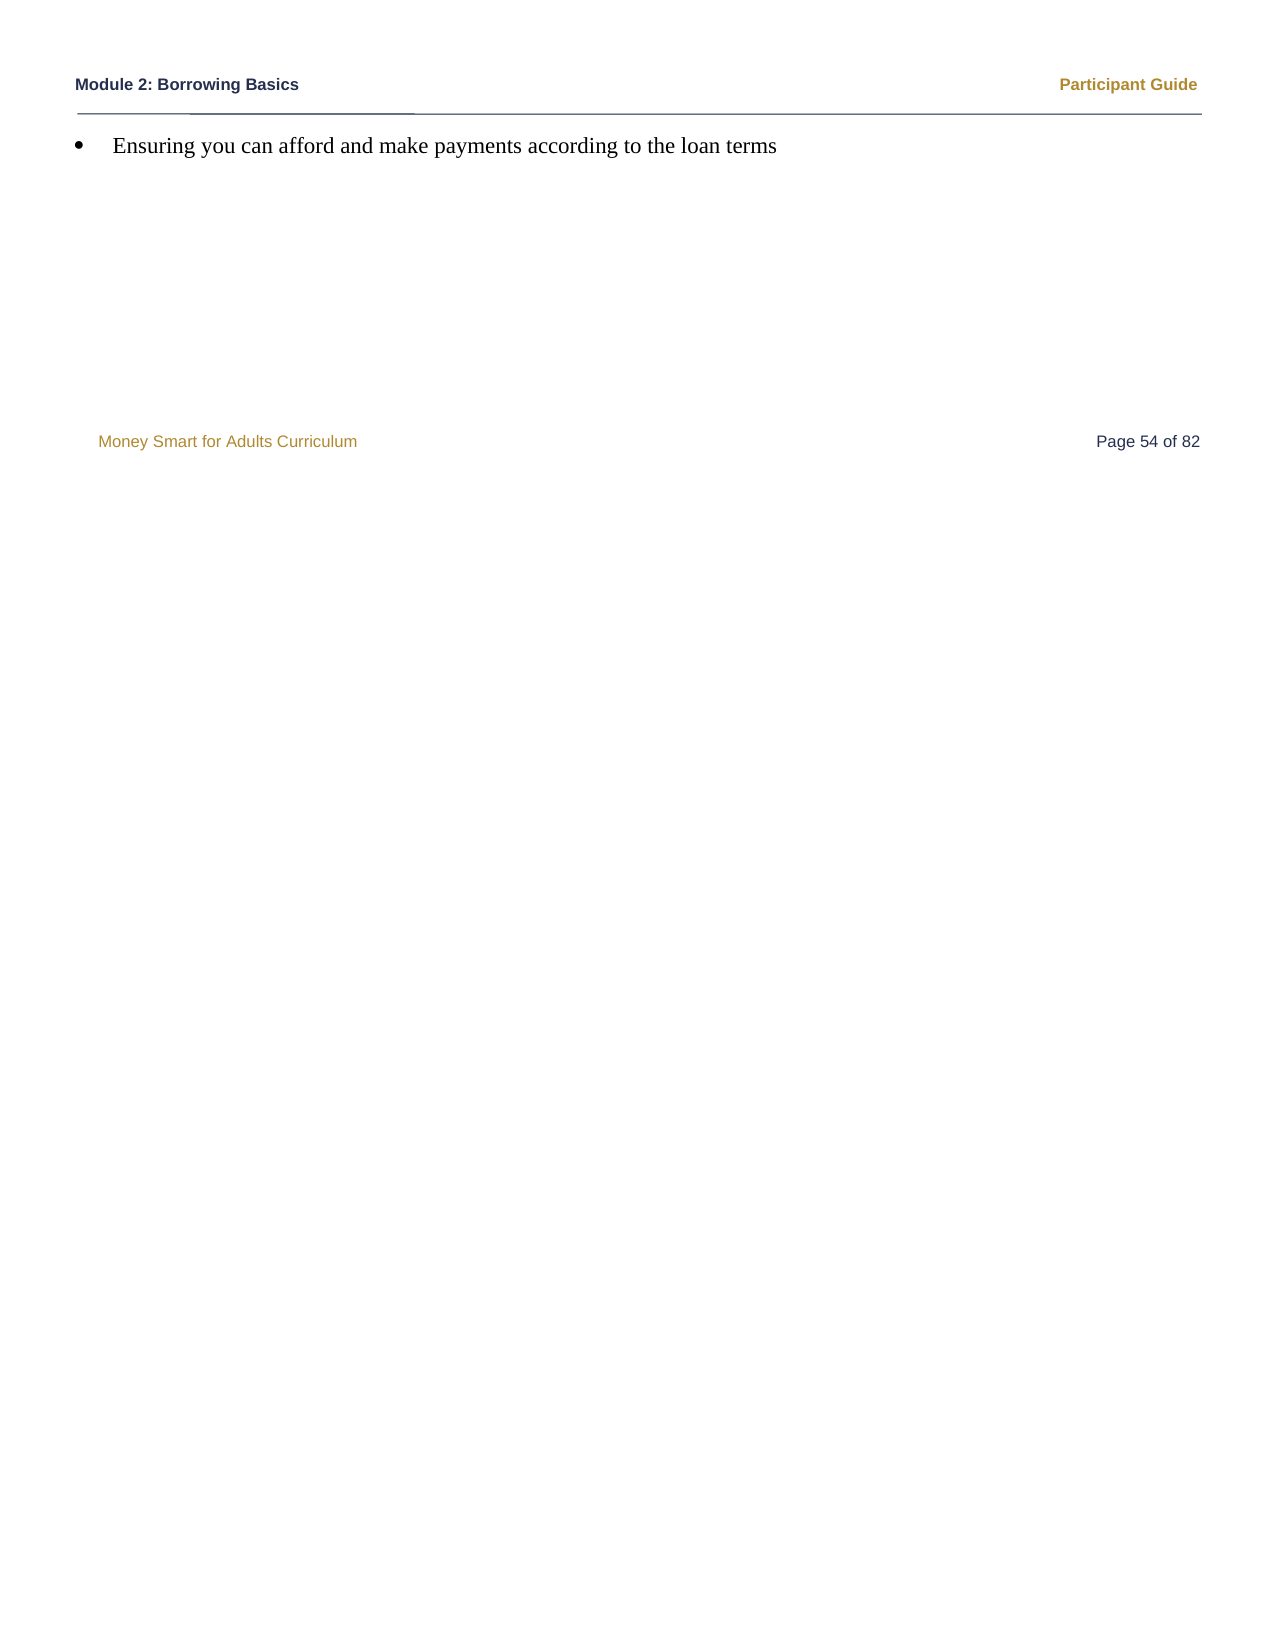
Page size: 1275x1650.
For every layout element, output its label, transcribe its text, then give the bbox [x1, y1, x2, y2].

picture [75, 0, 1201, 257]
list Ensuring you can afford and make payments according to the loan terms [75, 132, 1200, 158]
